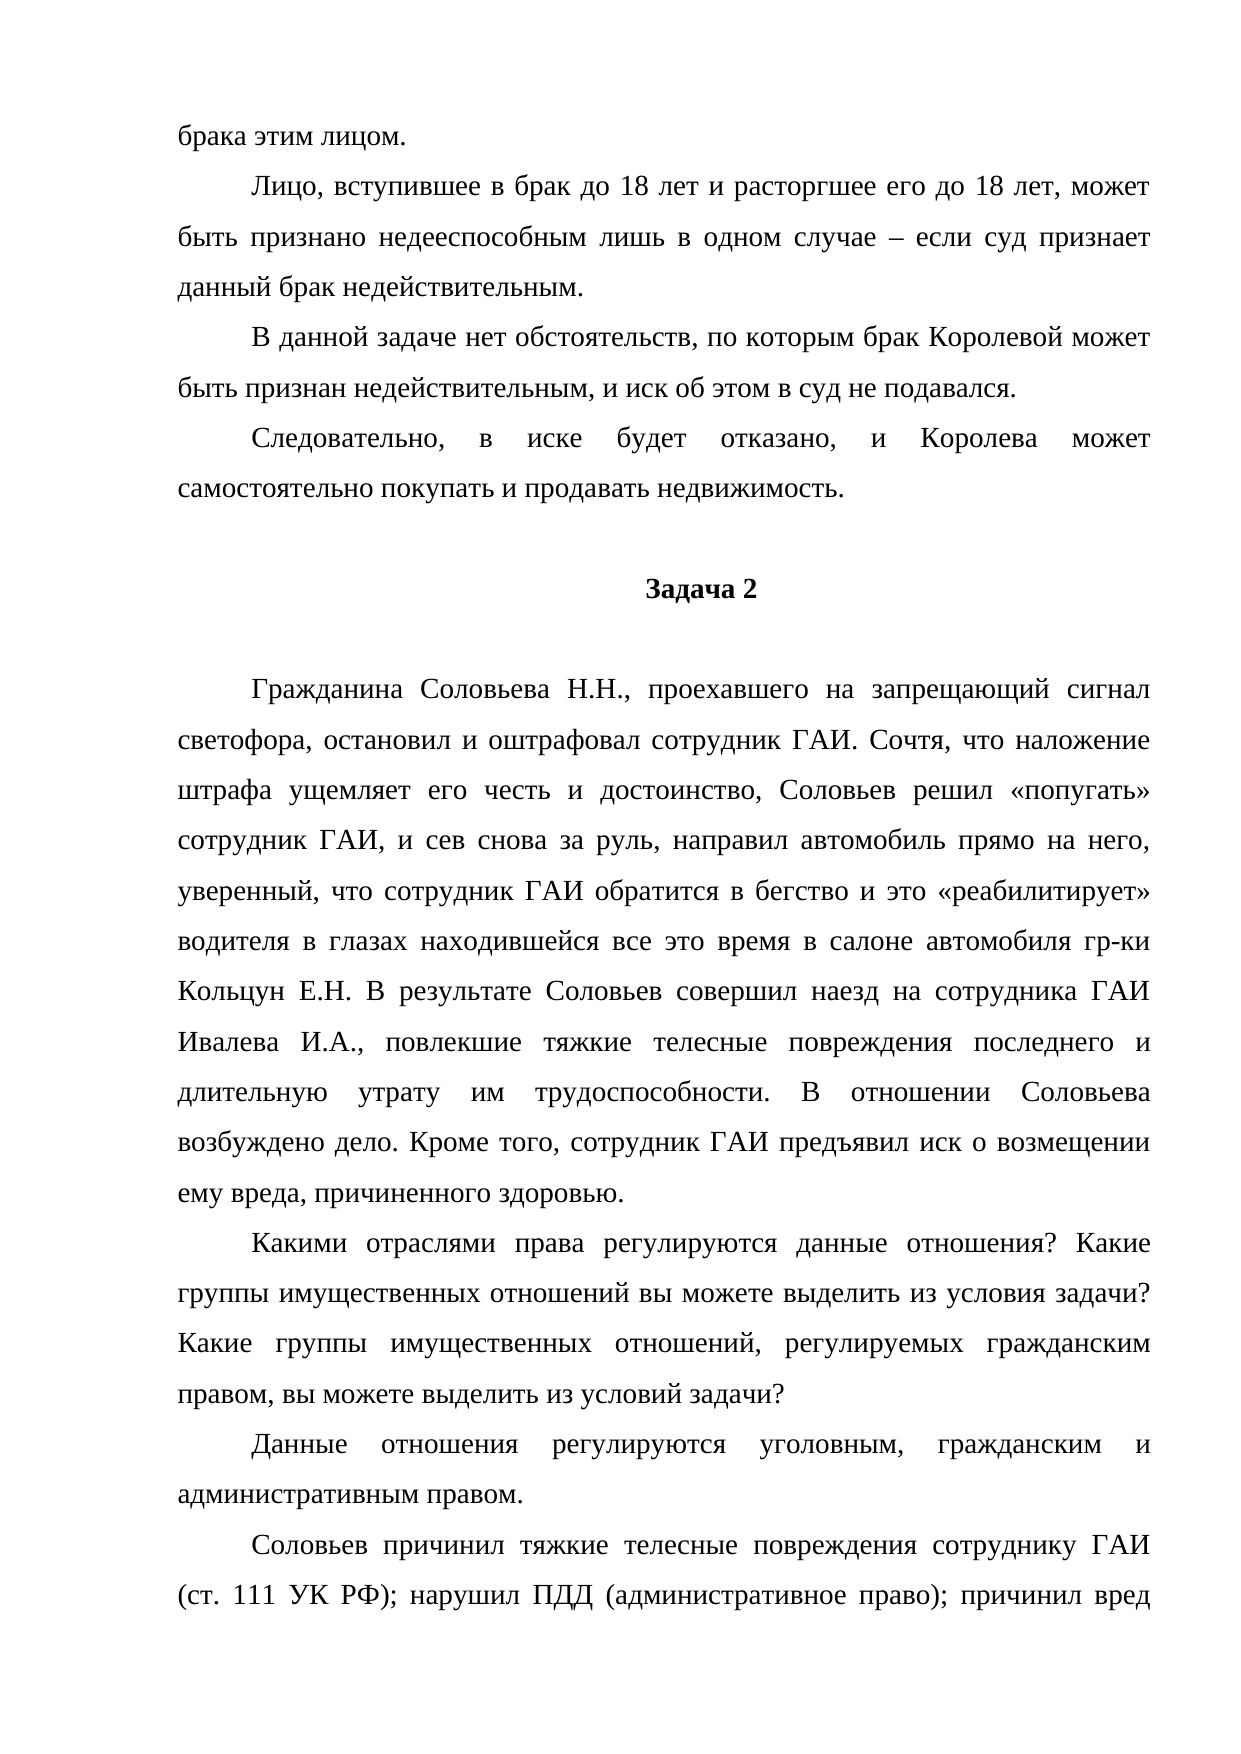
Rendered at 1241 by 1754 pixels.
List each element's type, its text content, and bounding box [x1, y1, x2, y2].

text Лицо, вступившее в брак до 18 лет и расторгшее его до 18 лет, может быть признано недееспособным лишь в одном случае – если суд признает данный брак недействительным. [177, 168, 1152, 303]
text Задача 2 [177, 571, 1152, 604]
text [177, 1527, 1152, 1611]
text Данные отношения регулируются уголовным, гражданским и административным правом. [177, 1426, 1152, 1510]
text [177, 118, 1152, 152]
text Какими отраслями права регулируются данные отношения? Какие группы имущественных отношений вы можете выделить из условия задачи? Какие группы имущественных отношений, регулируемых гражданским правом, вы можете выделить из условий задачи? [177, 1225, 1152, 1409]
text Гражданина Соловьева Н.Н., проехавшего на запрещающий сигнал светофора, остановил и оштрафовал сотрудник ГАИ. Сочтя, что наложение штрафа ущемляет его честь и достоинство, Соловьев решил «попугать» сотрудник ГАИ, и сев снова за руль, направил автомобиль прямо на него, уверенный, что сотрудник ГАИ обратится в бегство и это «реабилитирует» водителя в глазах находившейся все это время в салоне автомобиля гр-ки Кольцун Е.Н. В результате Соловьев совершил наезд на сотрудника ГАИ Ивалева И.А., повлекшие тяжкие телесные повреждения последнего и длительную утрату им трудоспособности. В отношении Соловьева возбуждено дело. Кроме того, сотрудник ГАИ предъявил иск о возмещении ему вреда, причиненного здоровью. [177, 672, 1152, 1208]
text Следовательно, в иске будет отказано, и Королева может самостоятельно покупать и продавать недвижимость. [177, 420, 1152, 504]
text В данной задаче нет обстоятельств, по которым брак Королевой может быть признан недействительным, и иск об этом в суд не подавался. [177, 319, 1152, 403]
